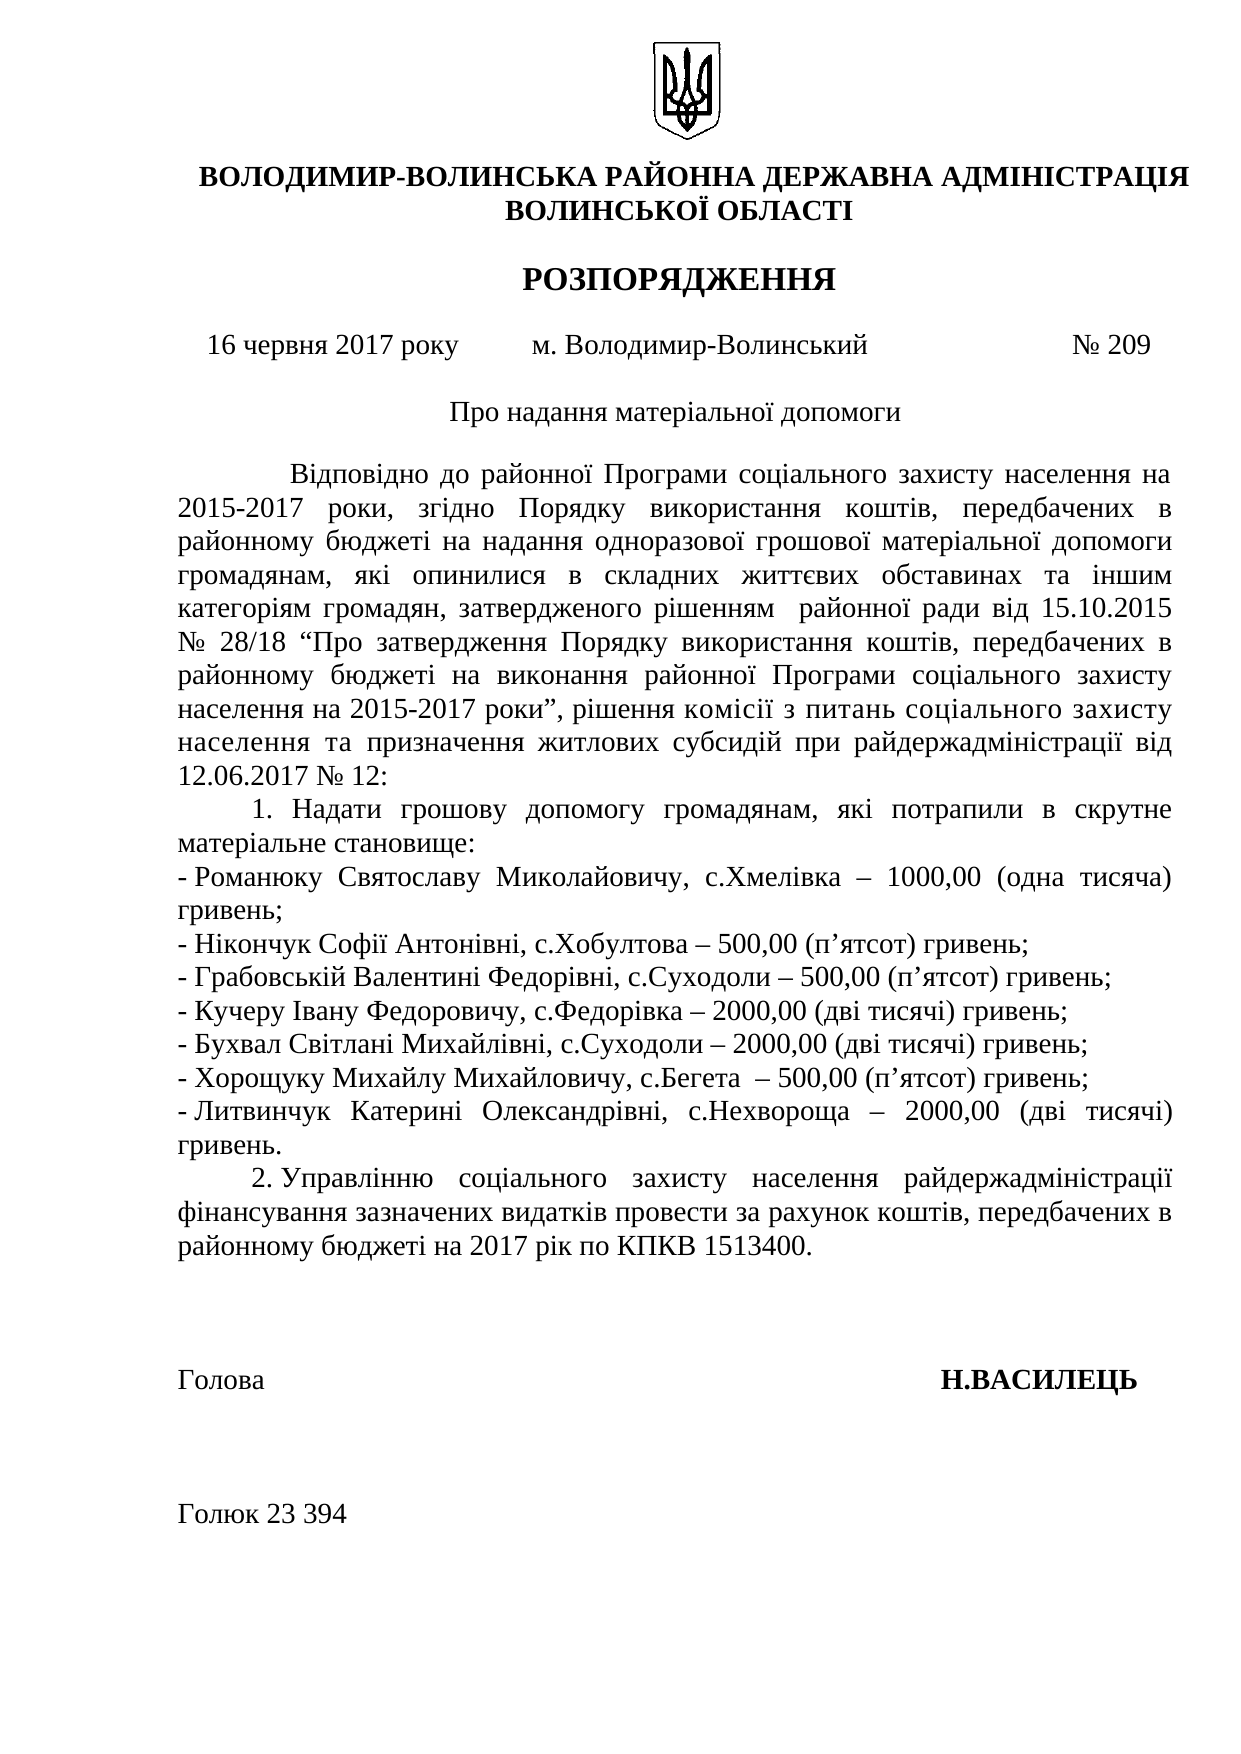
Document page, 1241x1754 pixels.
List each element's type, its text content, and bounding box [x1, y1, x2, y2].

text 1. Надати грошову допомогу громадянам, які потрапили в скрутне матеріальне становище: [177, 792, 1173, 859]
subtitle РОЗПОРЯДЖЕННЯ [177, 260, 1181, 298]
text - Грабовській Валентині Федорівні, с.Суходоли – 500,00 (п’ятсот) гривень; [177, 959, 1173, 993]
text - Нікончук Софії Антонівні, с.Хобултова – 500,00 (п’ятсот) гривень; [177, 926, 1173, 959]
text Голюк 23 394 [177, 1496, 1173, 1529]
text 2. Управлінню соціального захисту населення райдержадміністрації фінансування зазначених видатків провести за рахунок коштів, передбачених в районному бюджеті на 2017 рік по КПКВ 1513400. [177, 1161, 1173, 1261]
subtitle ВОЛОДИМИР-ВОЛИНСЬКА РАЙОННА ДЕРЖАВНА АДМІНІСТРАЦІЯ [177, 159, 1211, 193]
text - Романюку Святославу Миколайовичу, с.Хмелівка – 1000,00 (одна тисяча) гривень; [177, 859, 1173, 926]
subtitle ВОЛИНСЬКОЇ ОБЛАСТІ [177, 193, 1181, 226]
text - Бухвал Світлані Михайлівні, с.Суходоли – 2000,00 (дві тисячі) гривень; [177, 1026, 1173, 1060]
subtitle Про надання матеріальної допомоги [177, 394, 1173, 427]
text Відповідно до районної Програми соціального захисту населення на 2015-2017 роки, згідно Порядку використання коштів, передбачених в районному бюджеті на надання одноразової грошової матеріальної допомоги громадянам, які опинилися в складних життєвих обставинах та іншим категоріям громадян, затвердженого рішенням районної ради від 15.10.2015 №_28/18 “Про затвердження Порядку використання коштів, передбачених в районному бюджеті на виконання районної Програми соціального захисту населення на 2015-2017 роки”, рішення комісії з питань соціального захисту населення та призначення житлових субсидій при райдержадміністрації від 12.06.2017 № 12: [177, 456, 1173, 792]
text 16 червня 2017 року м. Володимир-Волинський № 209 [177, 327, 1181, 360]
text - Литвинчук Катерині Олександрівні, с.Нехвороща – 2000,00 (дві тисячі) гривень. [177, 1093, 1173, 1161]
text Голова Н.ВАСИЛЕЦЬ [177, 1362, 1173, 1395]
text - Хорощуку Михайлу Михайловичу, с.Бегета – 500,00 (п’ятсот) гривень; [177, 1060, 1173, 1093]
picture [653, 41, 721, 140]
text - Кучеру Івану Федоровичу, с.Федорівка – 2000,00 (дві тисячі) гривень; [177, 993, 1173, 1026]
